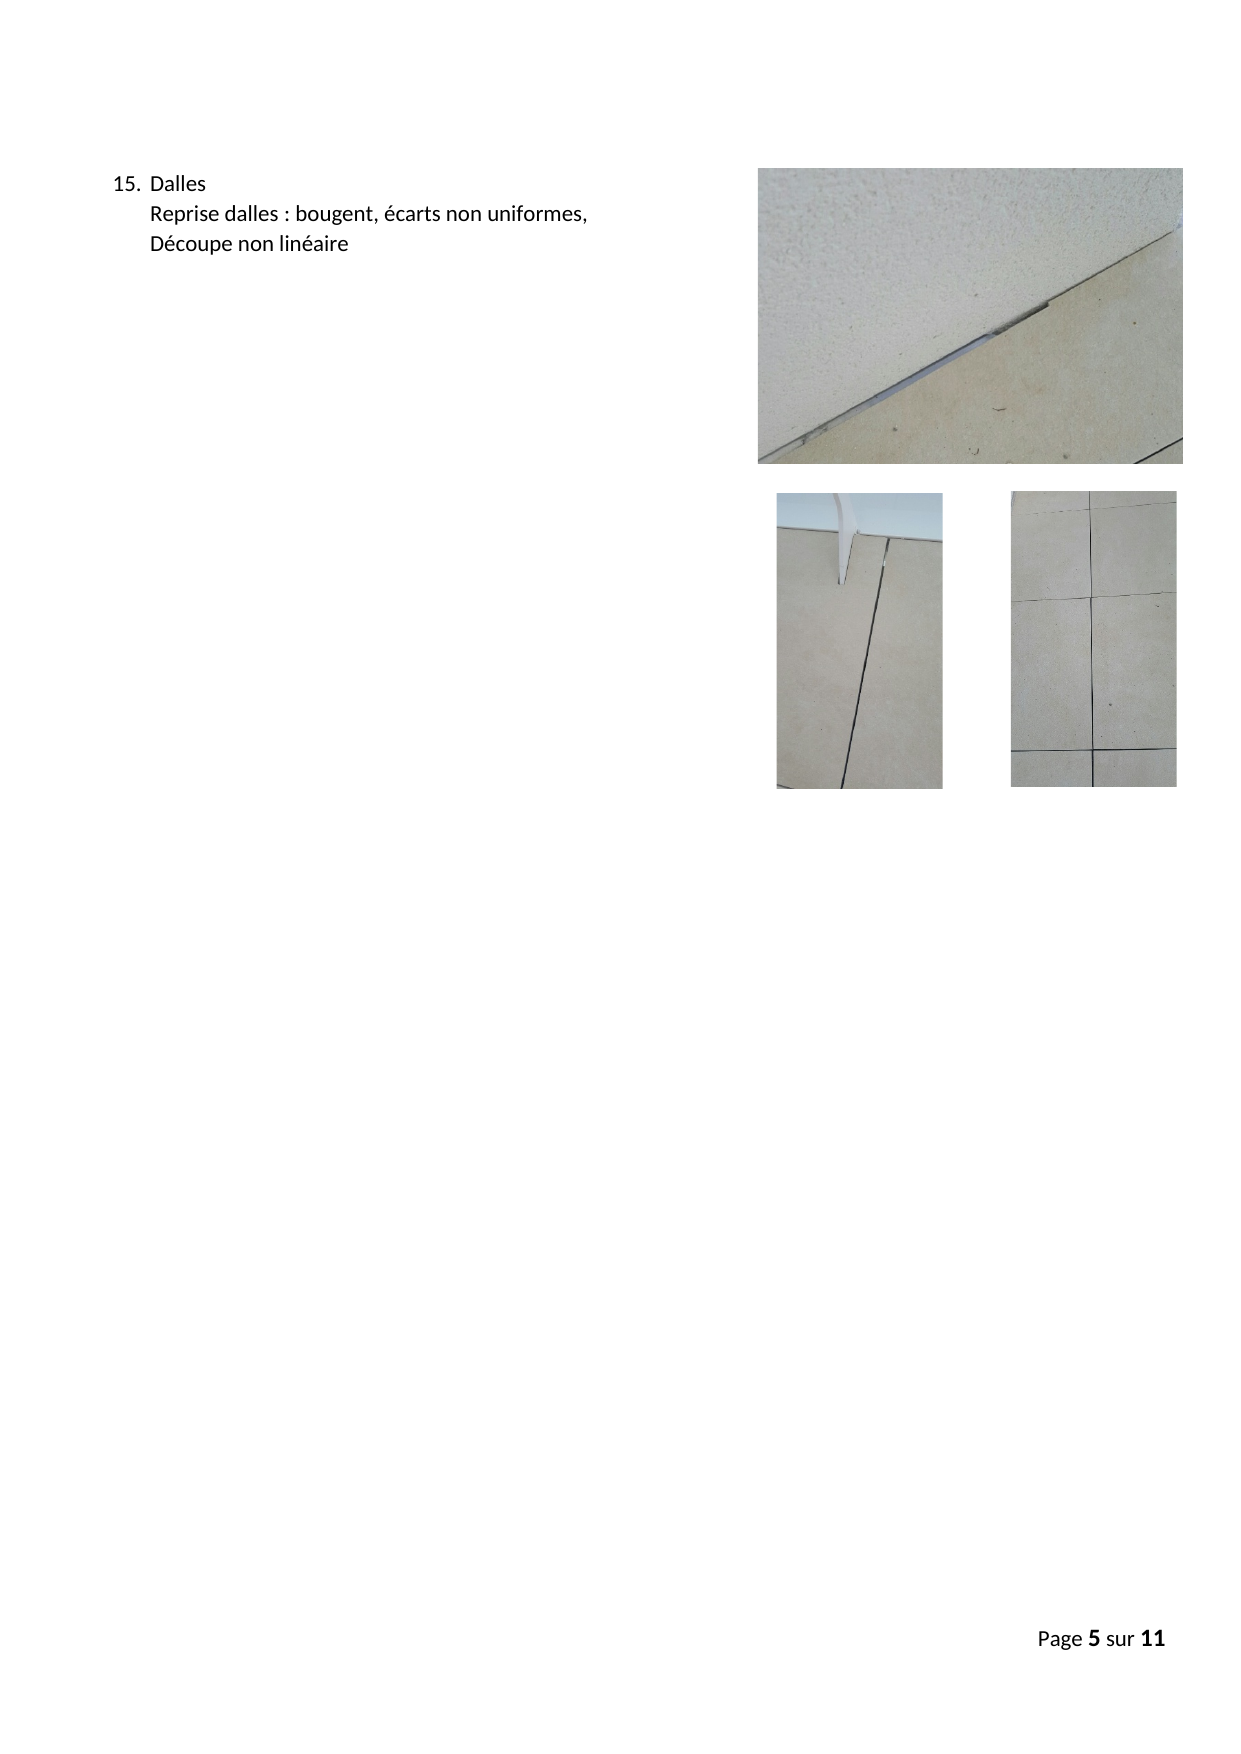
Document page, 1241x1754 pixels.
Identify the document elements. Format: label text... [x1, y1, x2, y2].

picture [1010, 491, 1177, 787]
picture [757, 168, 1183, 464]
list Découpe non linéaire [150, 229, 1165, 257]
list Dalles [112, 169, 1165, 197]
picture [776, 493, 943, 789]
list Reprise dalles : bougent, écarts non uniformes, [150, 199, 1165, 227]
